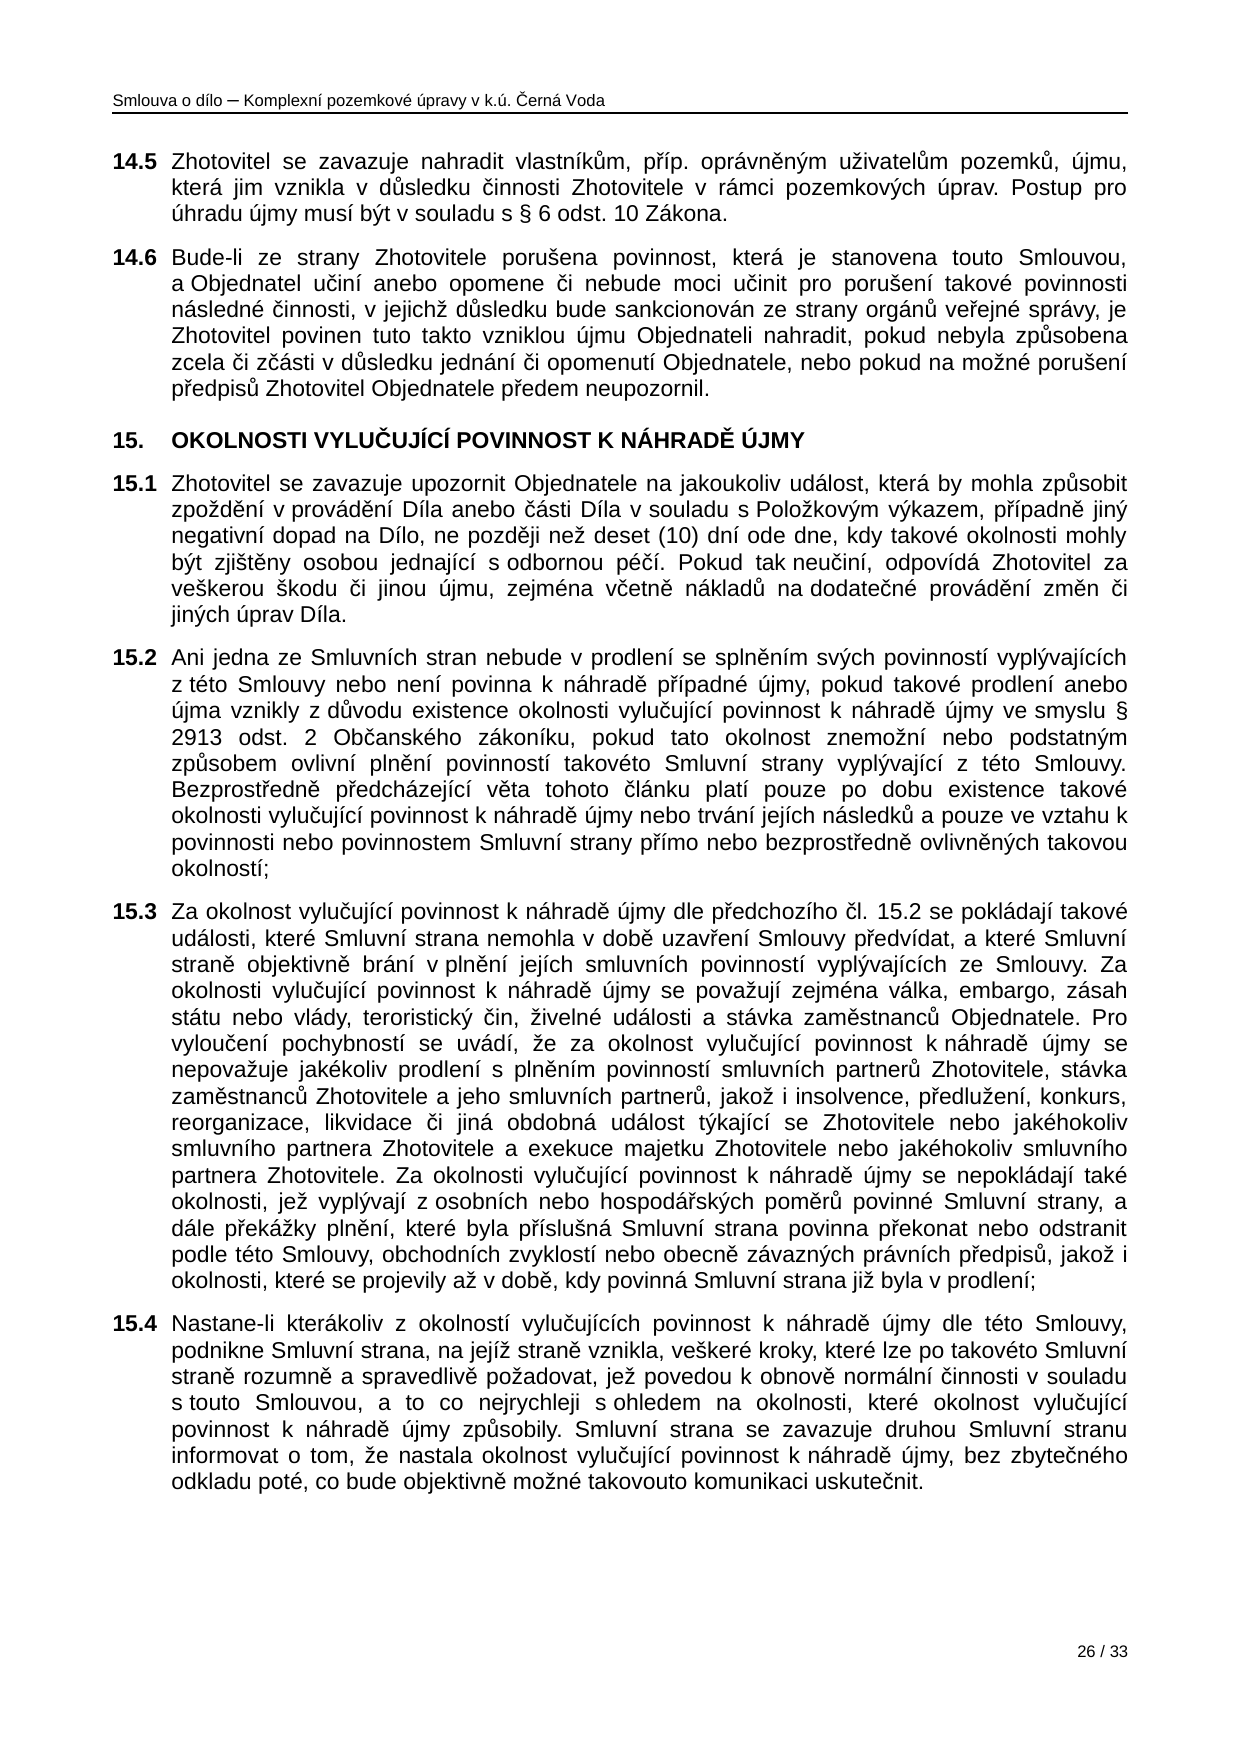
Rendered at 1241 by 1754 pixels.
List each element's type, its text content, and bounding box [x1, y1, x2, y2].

text Okolnosti vylučující povinnost k náhradě újmy [112, 427, 1128, 453]
text Zhotovitel se zavazuje upozornit Objednatele na jakoukoliv událost, která by mohla způsobit zpoždění v provádění Díla anebo části Díla v souladu s Položkovým výkazem, případně jiný negativní dopad na Dílo, ne později než deset (10) dní ode dne, kdy takové okolnosti mohly být zjištěny osobou jednající s odbornou péčí. Pokud tak neučiní, odpovídá Zhotovitel za veškerou škodu či jinou újmu, zejména včetně nákladů na dodatečné provádění změn či jiných úprav Díla. [112, 469, 1128, 628]
text Nastane-li kterákoliv z okolností vylučujících povinnost k náhradě újmy dle této Smlouvy, podnikne Smluvní strana, na jejíž straně vznikla, veškeré kroky, které lze po takovéto Smluvní straně rozumně a spravedlivě požadovat, jež povedou k obnově normální činnosti v souladu s touto Smlouvou, a to co nejrychleji s ohledem na okolnosti, které okolnost vylučující povinnost k náhradě újmy způsobily. Smluvní strana se zavazuje druhou Smluvní stranu informovat o tom, že nastala okolnost vylučující povinnost k náhradě újmy, bez zbytečného odkladu poté, co bude objektivně možné takovouto komunikaci uskutečnit. [112, 1310, 1128, 1495]
text Za okolnost vylučující povinnost k náhradě újmy dle předchozího čl. 15.2 se pokládají takové události, které Smluvní strana nemohla v době uzavření Smlouvy předvídat, a které Smluvní straně objektivně brání v plnění jejích smluvních povinností vyplývajících ze Smlouvy. Za okolnosti vylučující povinnost k náhradě újmy se považují zejména válka, embargo, zásah státu nebo vlády, teroristický čin, živelné události a stávka zaměstnanců Objednatele. Pro vyloučení pochybností se uvádí, že za okolnost vylučující povinnost k náhradě újmy se nepovažuje jakékoliv prodlení s plněním povinností smluvních partnerů Zhotovitele, stávka zaměstnanců Zhotovitele a jeho smluvních partnerů, jakož i insolvence, předlužení, konkurs, reorganizace, likvidace či jiná obdobná událost týkající se Zhotovitele nebo jakéhokoliv smluvního partnera Zhotovitele a exekuce majetku Zhotovitele nebo jakéhokoliv smluvního partnera Zhotovitele. Za okolnosti vylučující povinnost k náhradě újmy se nepokládají také okolnosti, jež vyplývají z osobních nebo hospodářských poměrů povinné Smluvní strany, a dále překážky plnění, které byla příslušná Smluvní strana povinna překonat nebo odstranit podle této Smlouvy, obchodních zvyklostí nebo obecně závazných právních předpisů, jakož i okolnosti, které se projevily až v době, kdy povinná Smluvní strana již byla v prodlení; [112, 898, 1128, 1293]
text Zhotovitel se zavazuje nahradit vlastníkům, příp. oprávněným uživatelům pozemků, újmu, která jim vznikla v důsledku činnosti Zhotovitele v rámci pozemkových úprav. Postup pro úhradu újmy musí být v souladu s § 6 odst. 10 Zákona. [112, 148, 1128, 227]
text Bude-li ze strany Zhotovitele porušena povinnost, která je stanovena touto Smlouvou, a Objednatel učiní anebo opomene či nebude moci učinit pro porušení takové povinnosti následné činnosti, v jejichž důsledku bude sankcionován ze strany orgánů veřejné správy, je Zhotovitel povinen tuto takto vzniklou újmu Objednateli nahradit, pokud nebyla způsobena zcela či zčásti v důsledku jednání či opomenutí Objednatele, nebo pokud na možné porušení předpisů Zhotovitel Objednatele předem neupozornil. [112, 243, 1128, 402]
text Ani jedna ze Smluvních stran nebude v prodlení se splněním svých povinností vyplývajících z této Smlouvy nebo není povinna k náhradě případné újmy, pokud takové prodlení anebo újma vznikly z důvodu existence okolnosti vylučující povinnost k náhradě újmy ve smyslu § 2913 odst. 2 Občanského zákoníku, pokud tato okolnost znemožní nebo podstatným způsobem ovlivní plnění povinností takovéto Smluvní strany vyplývající z této Smlouvy. Bezprostředně předcházející věta tohoto článku platí pouze po dobu existence takové okolnosti vylučující povinnost k náhradě újmy nebo trvání jejích následků a pouze ve vztahu k povinnosti nebo povinnostem Smluvní strany přímo nebo bezprostředně ovlivněných takovou okolností; [112, 644, 1128, 882]
